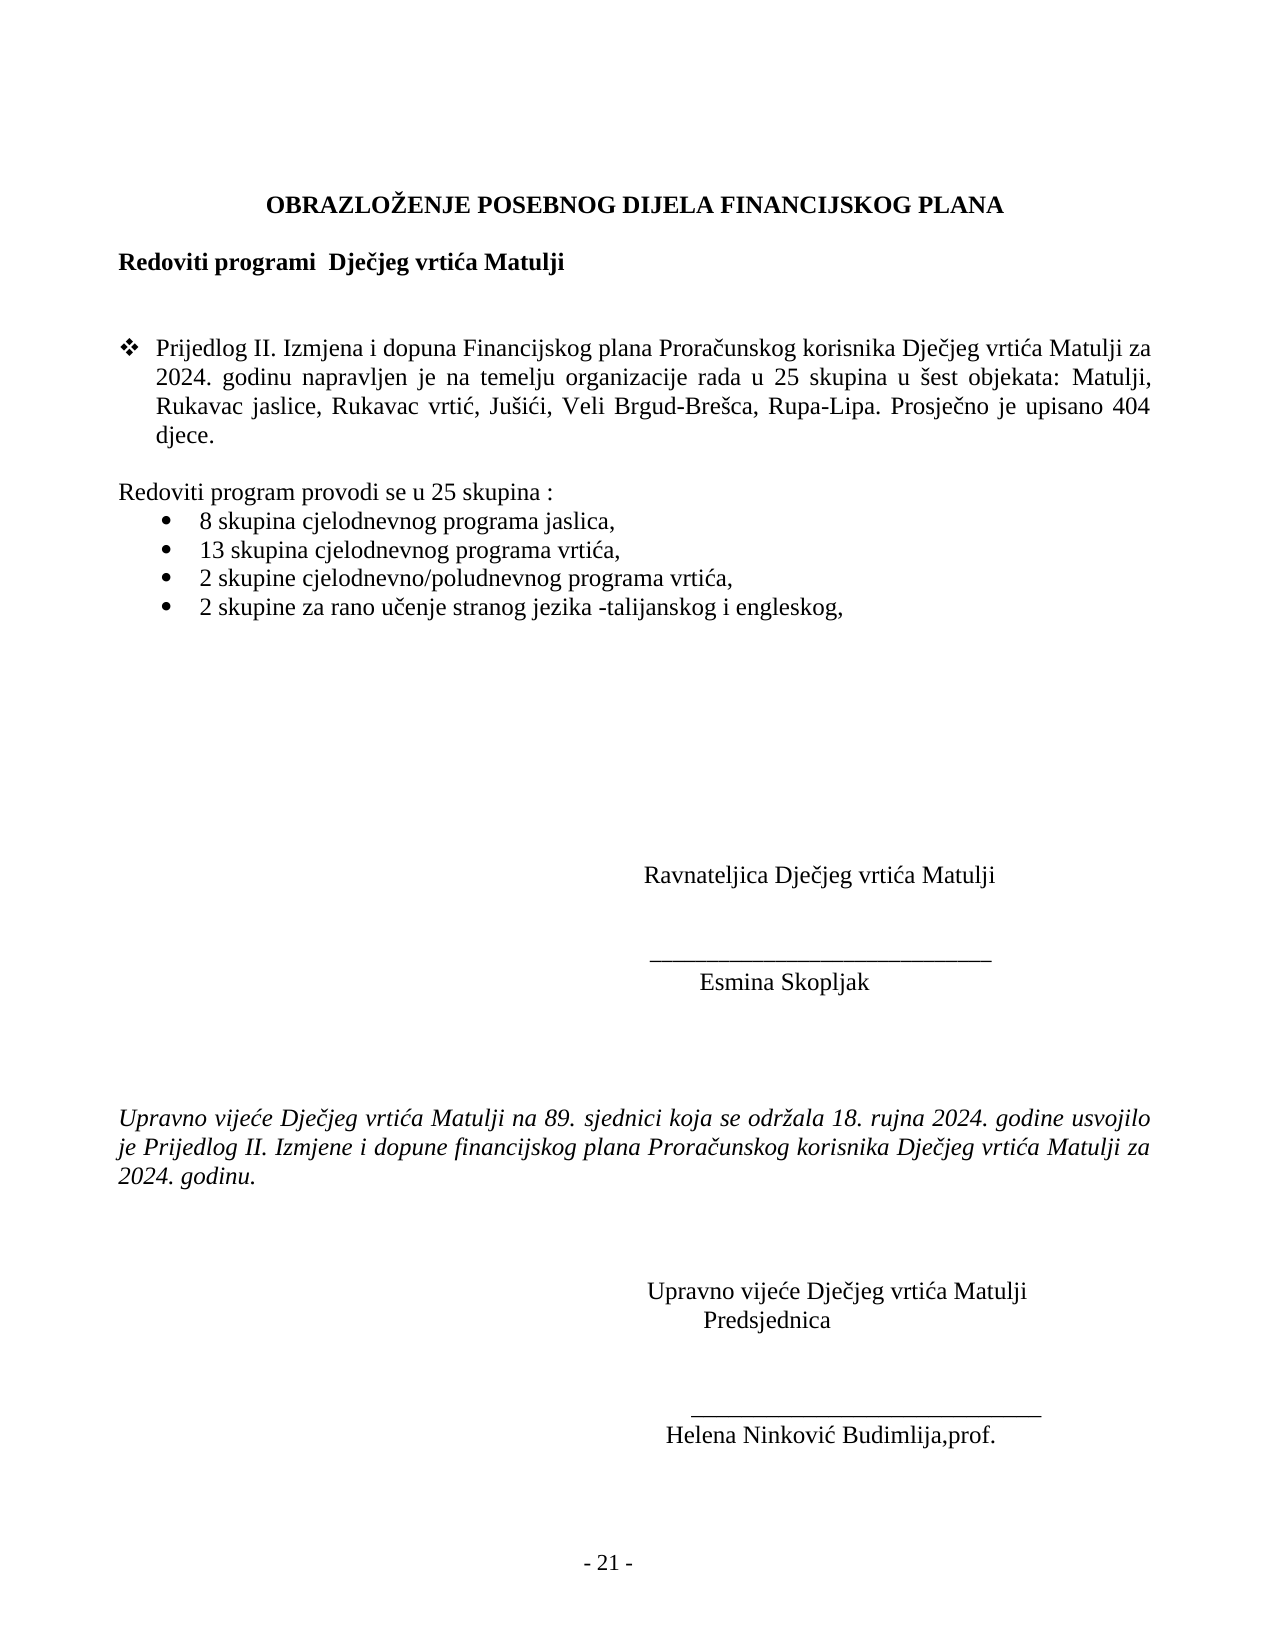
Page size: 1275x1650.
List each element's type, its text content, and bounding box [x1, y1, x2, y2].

list 13 skupina cjelodnevnog programa vrtića, [162, 535, 1152, 563]
list 2 skupine za rano učenje stranog jezika -talijanskog i engleskog, [162, 592, 1152, 621]
list 8 skupina cjelodnevnog programa jaslica, [162, 506, 1152, 535]
text Redoviti program provodi se u 25 skupina : [118, 477, 1152, 506]
text Upravno vijeće Dječjeg vrtića Matulji na 89. sjednici koja se održala 18. rujna 2024. godine usvojilo je Prijedlog II. Izmjene i dopune financijskog plana Proračunskog korisnika Dječjeg vrtića Matulji za 2024. godinu. [118, 1103, 1152, 1190]
text Predsjednica [634, 1305, 1152, 1333]
text ______________________________ [118, 937, 1152, 965]
text Ravnateljica Dječjeg vrtića Matulji [118, 861, 1152, 889]
text Redoviti programi Dječjeg vrtića Matulji [118, 247, 1152, 276]
text Upravno vijeće Dječjeg vrtića Matulji [634, 1276, 1152, 1305]
list 2 skupine cjelodnevno/poludnevnog programa vrtića, [162, 563, 1152, 592]
list Prijedlog II. Izmjena i dopuna Financijskog plana Proračunskog korisnika Dječjeg vrtića Matulji za 2024. godinu napravljen je na temelju organizacije rada u 25 skupina u šest objekata: Matulji, Rukavac jaslice, Rukavac vrtić, Jušići, Veli Brgud-Brešca, Rupa-Lipa. Prosječno je upisano 404 djece. [118, 333, 1152, 448]
text Esmina Skopljak [118, 967, 1152, 996]
text ____________________________ [118, 1391, 1152, 1420]
text Helena Ninković Budimlija,prof. [634, 1420, 1152, 1448]
text OBRAZLOŽENJE POSEBNOG DIJELA FINANCIJSKOG PLANA [118, 190, 1152, 218]
